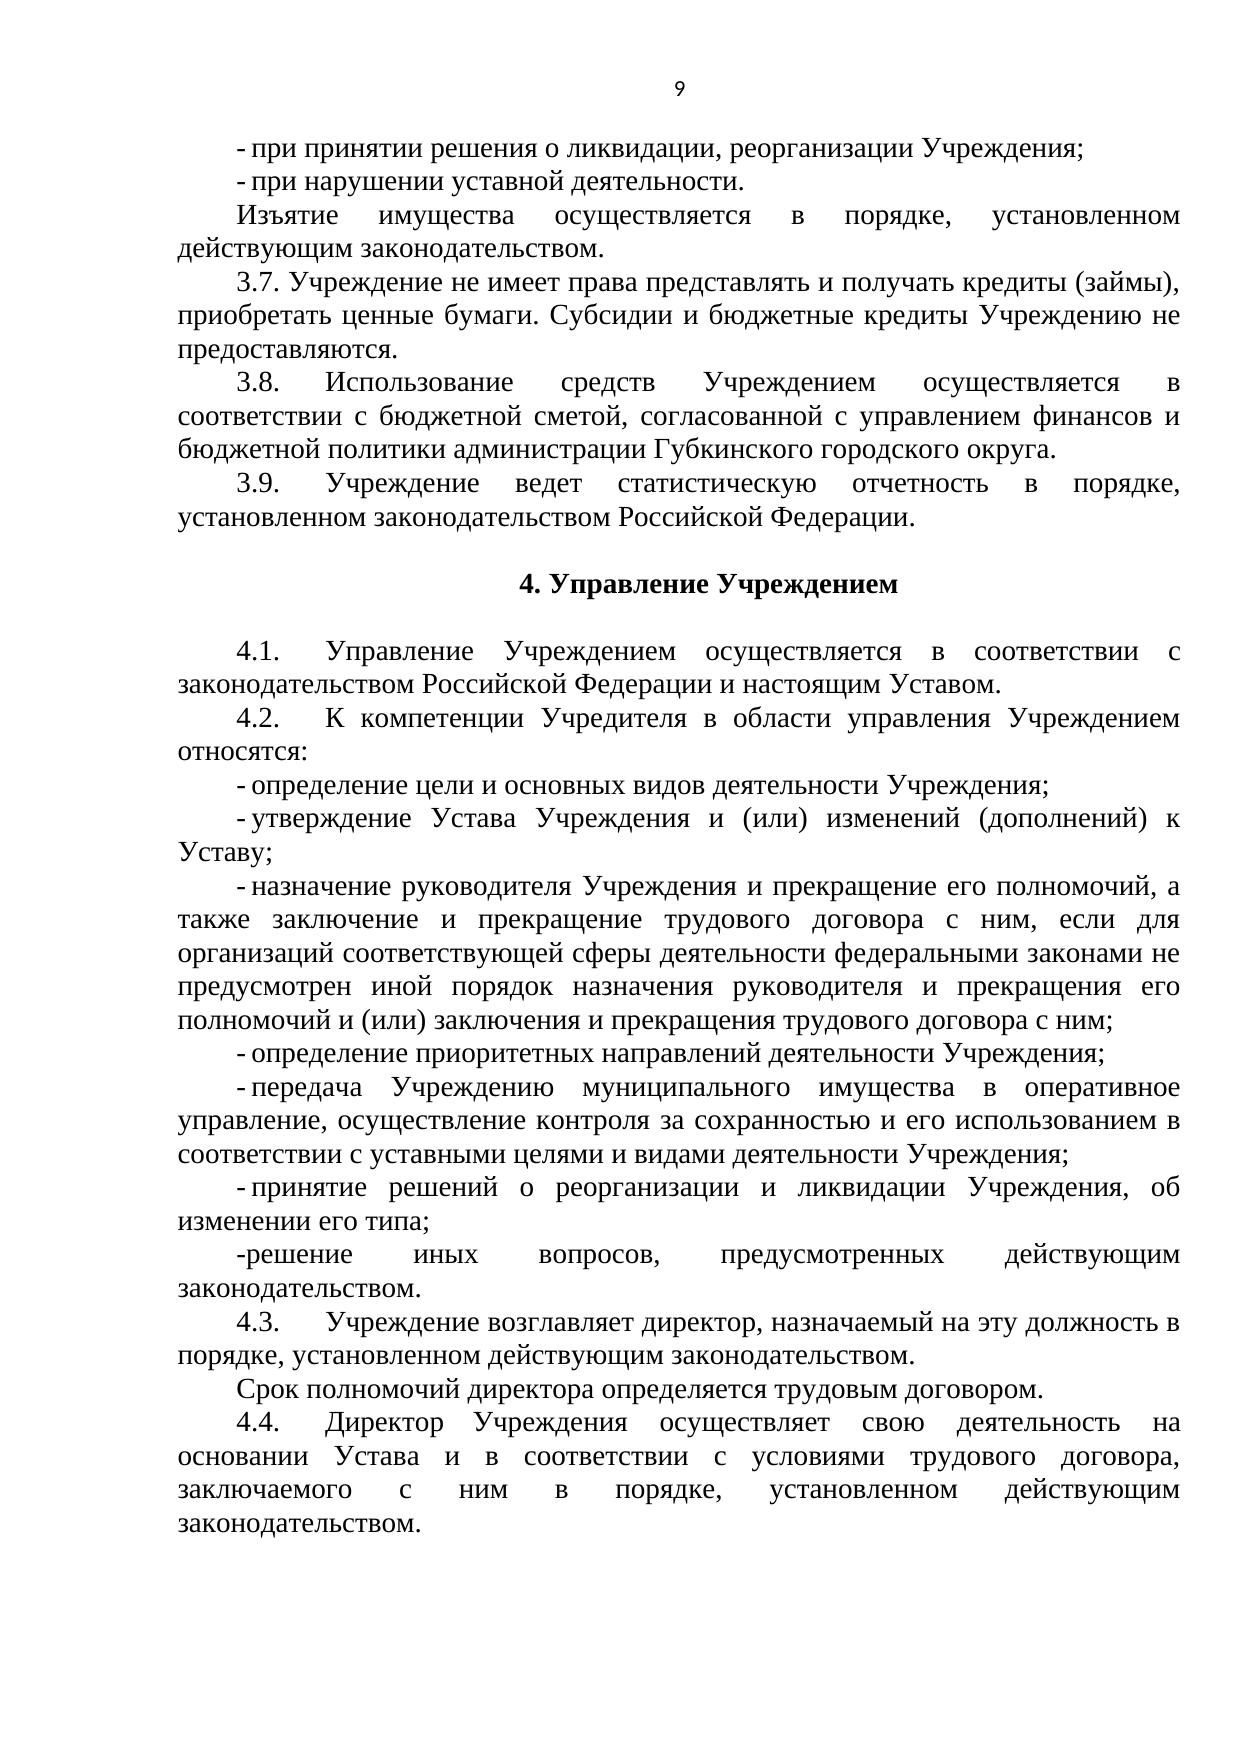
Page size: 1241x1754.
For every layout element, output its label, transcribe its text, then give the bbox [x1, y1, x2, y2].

text - принятие решений о реорганизации и ликвидации Учреждения, об изменении его типа; [177, 1169, 1181, 1237]
text 4. Управление Учреждением [177, 566, 1181, 599]
text 3.9. Учреждение ведет статистическую отчетность в порядке, установленном законодательством Российской Федерации. [177, 465, 1181, 532]
text -решение иных вопросов, предусмотренных действующим законодательством. [177, 1237, 1181, 1304]
text 3.7. Учреждение не имеет права представлять и получать кредиты (займы), приобретать ценные бумаги. Субсидии и бюджетные кредиты Учреждению не предоставляются. [177, 264, 1181, 364]
text 4.4. Директор Учреждения осуществляет свою деятельность на основании Устава и в соответствии с условиями трудового договора, заключаемого с ним в порядке, установленном действующим законодательством. [177, 1404, 1181, 1538]
text Изъятие имущества осуществляется в порядке, установленном действующим законодательством. [177, 197, 1181, 264]
text - определение приоритетных направлений деятельности Учреждения; [177, 1035, 1181, 1069]
text - при принятии решения о ликвидации, реорганизации Учреждения; [177, 130, 1181, 163]
text - определение цели и основных видов деятельности Учреждения; [177, 767, 1181, 801]
text Срок полномочий директора определяется трудовым договором. [177, 1371, 1181, 1404]
text 4.2. К компетенции Учредителя в области управления Учреждением относятся: [177, 700, 1181, 767]
text - при нарушении уставной деятельности. [177, 163, 1181, 197]
text 4.3. Учреждение возглавляет директор, назначаемый на эту должность в порядке, установленном действующим законодательством. [177, 1304, 1181, 1371]
text - передача Учреждению муниципального имущества в оперативное управление, осуществление контроля за сохранностью и его использованием в соответствии с уставными целями и видами деятельности Учреждения; [177, 1069, 1181, 1169]
text - утверждение Устава Учреждения и (или) изменений (дополнений) к Уставу; [177, 801, 1181, 868]
text 3.8. Использование средств Учреждением осуществляется в соответствии с бюджетной сметой, согласованной с управлением финансов и бюджетной политики администрации Губкинского городского округа. [177, 364, 1181, 465]
text 4.1. Управление Учреждением осуществляется в соответствии с законодательством Российской Федерации и настоящим Уставом. [177, 633, 1181, 700]
text - назначение руководителя Учреждения и прекращение его полномочий, а также заключение и прекращение трудового договора с ним, если для организаций соответствующей сферы деятельности федеральными законами не предусмотрен иной порядок назначения руководителя и прекращения его полномочий и (или) заключения и прекращения трудового договора с ним; [177, 868, 1181, 1035]
